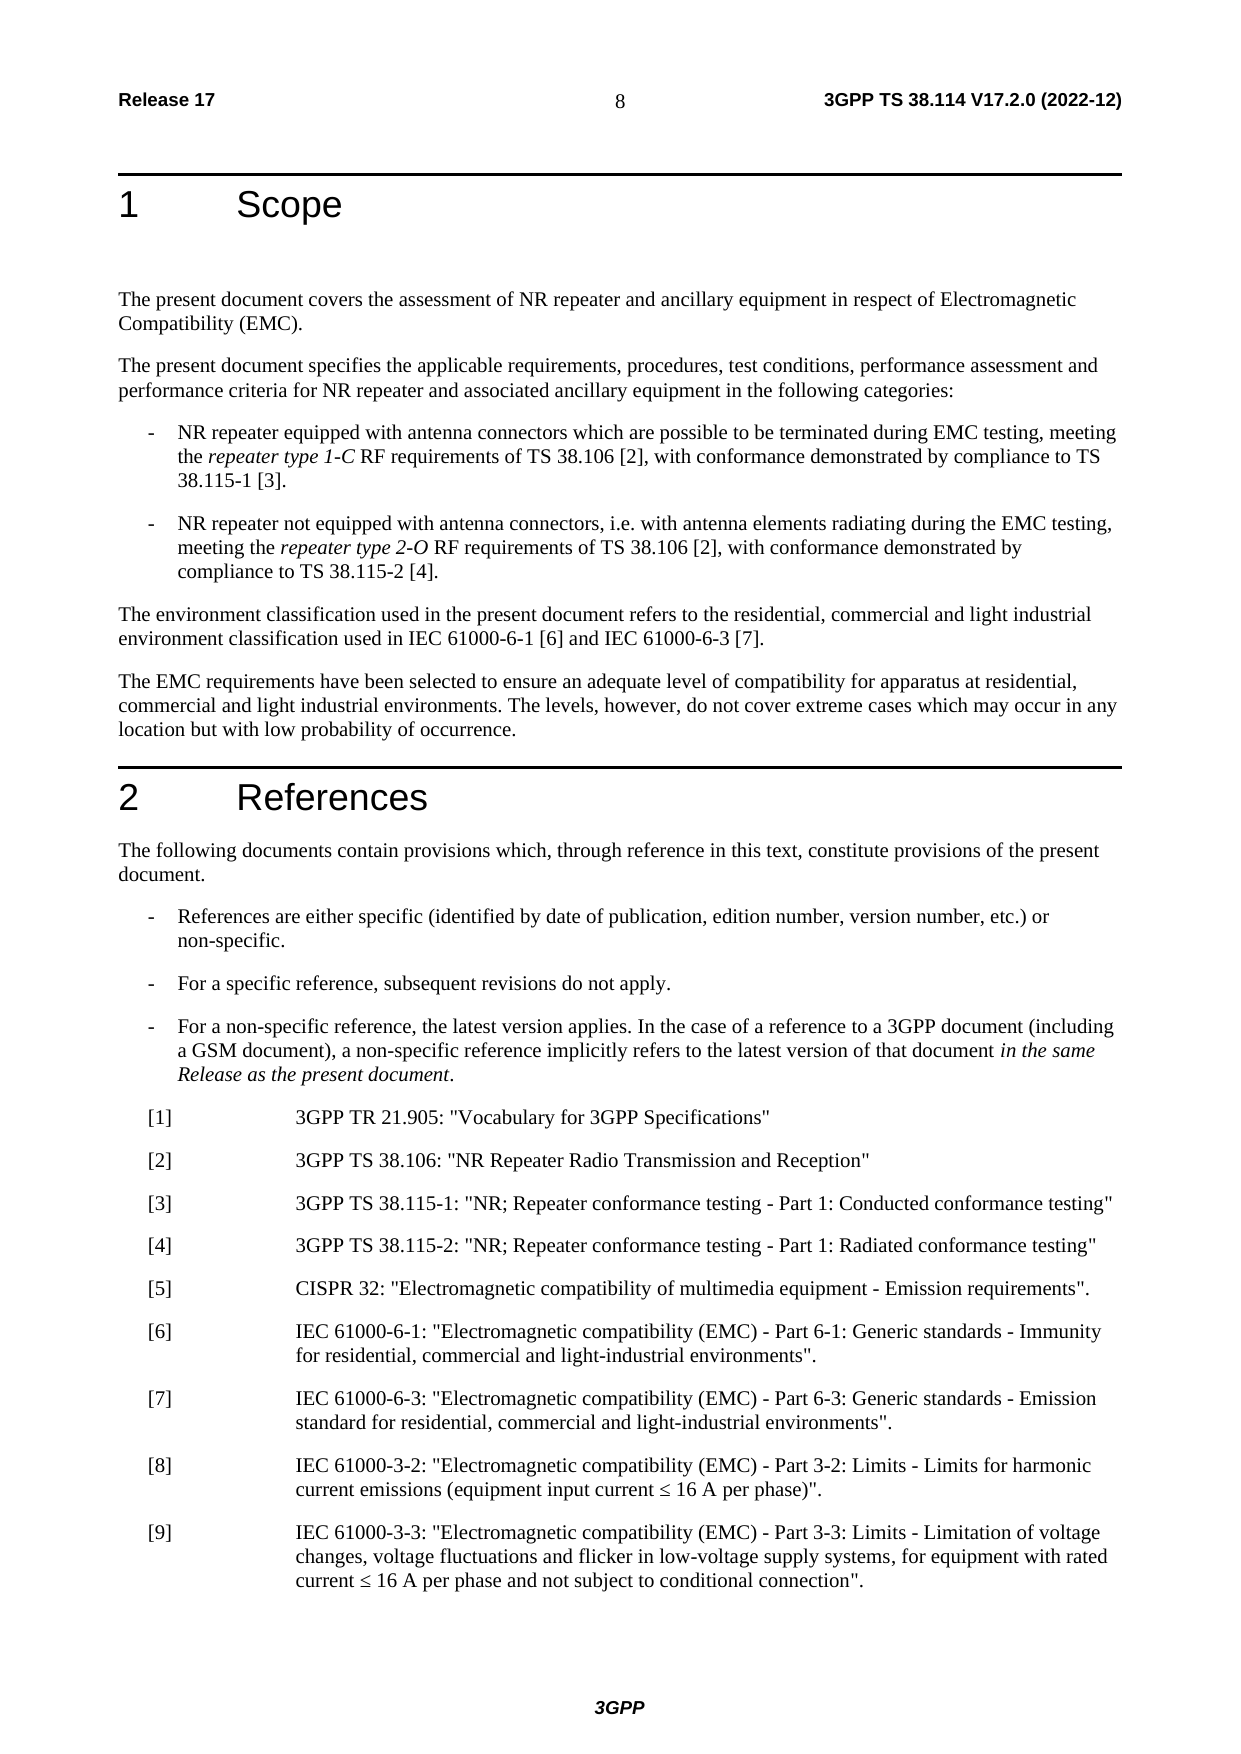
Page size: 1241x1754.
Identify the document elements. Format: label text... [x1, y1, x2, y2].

text - NR repeater equipped with antenna connectors which are possible to be terminated during EMC testing, meeting the repeater type 1-C RF requirements of TS 38.106 [2], with conformance demonstrated by compliance to TS 38.115-1 [3]. [148, 420, 1122, 492]
text The present document covers the assessment of NR repeater and ancillary equipment in respect of Electromagnetic Compatibility (EMC). [118, 287, 1122, 335]
text - For a non-specific reference, the latest version applies. In the case of a reference to a 3GPP document (including a GSM document), a non-specific reference implicitly refers to the latest version of that document in the same Release as the present document. [148, 1014, 1122, 1086]
text [9] IEC 61000-3-3: "Electromagnetic compatibility (EMC) - Part 3-3: Limits - Limitation of voltage changes, voltage fluctuations and flicker in low-voltage supply systems, for equipment with rated current ≤ 16 A per phase and not subject to conditional connection". [148, 1520, 1122, 1592]
text [1] 3GPP TR 21.905: "Vocabulary for 3GPP Specifications" [148, 1105, 1122, 1129]
text [6] IEC 61000-6-1: "Electromagnetic compatibility (EMC) - Part 6-1: Generic standards - Immunity for residential, commercial and light-industrial environments". [148, 1319, 1122, 1367]
text The present document specifies the applicable requirements, procedures, test conditions, performance assessment and performance criteria for NR repeater and associated ancillary equipment in the following categories: [118, 353, 1122, 402]
text [2] 3GPP TS 38.106: "NR Repeater Radio Transmission and Reception" [148, 1148, 1122, 1172]
text [5] CISPR 32: "Electromagnetic compatibility of multimedia equipment - Emission requirements". [148, 1276, 1122, 1300]
subtitle 1 Scope [118, 176, 1122, 225]
text - References are either specific (identified by date of publication, edition number, version number, etc.) or non-specific. [148, 904, 1122, 952]
text [7] IEC 61000-6-3: "Electromagnetic compatibility (EMC) - Part 6-3: Generic standards - Emission standard for residential, commercial and light-industrial environments". [148, 1386, 1122, 1434]
text [4] 3GPP TS 38.115-2: "NR; Repeater conformance testing - Part 1: Radiated conformance testing" [148, 1233, 1122, 1257]
subtitle 2 References [118, 769, 1122, 819]
text The following documents contain provisions which, through reference in this text, constitute provisions of the present document. [118, 837, 1122, 886]
text - For a specific reference, subsequent revisions do not apply. [148, 971, 1122, 995]
text The EMC requirements have been selected to ensure an adequate level of compatibility for apparatus at residential, commercial and light industrial environments. The levels, however, do not cover extreme cases which may occur in any location but with low probability of occurrence. [118, 669, 1122, 741]
text [8] IEC 61000-3-2: "Electromagnetic compatibility (EMC) - Part 3-2: Limits - Limits for harmonic current emissions (equipment input current ≤ 16 A per phase)". [148, 1453, 1122, 1501]
text - NR repeater not equipped with antenna connectors, i.e. with antenna elements radiating during the EMC testing, meeting the repeater type 2-O RF requirements of TS 38.106 [2], with conformance demonstrated by compliance to TS 38.115-2 [4]. [148, 511, 1122, 583]
text The environment classification used in the present document refers to the residential, commercial and light industrial environment classification used in IEC 61000-6-1 [6] and IEC 61000-6-3 [7]. [118, 602, 1122, 650]
text [3] 3GPP TS 38.115-1: "NR; Repeater conformance testing - Part 1: Conducted conformance testing" [148, 1191, 1122, 1215]
